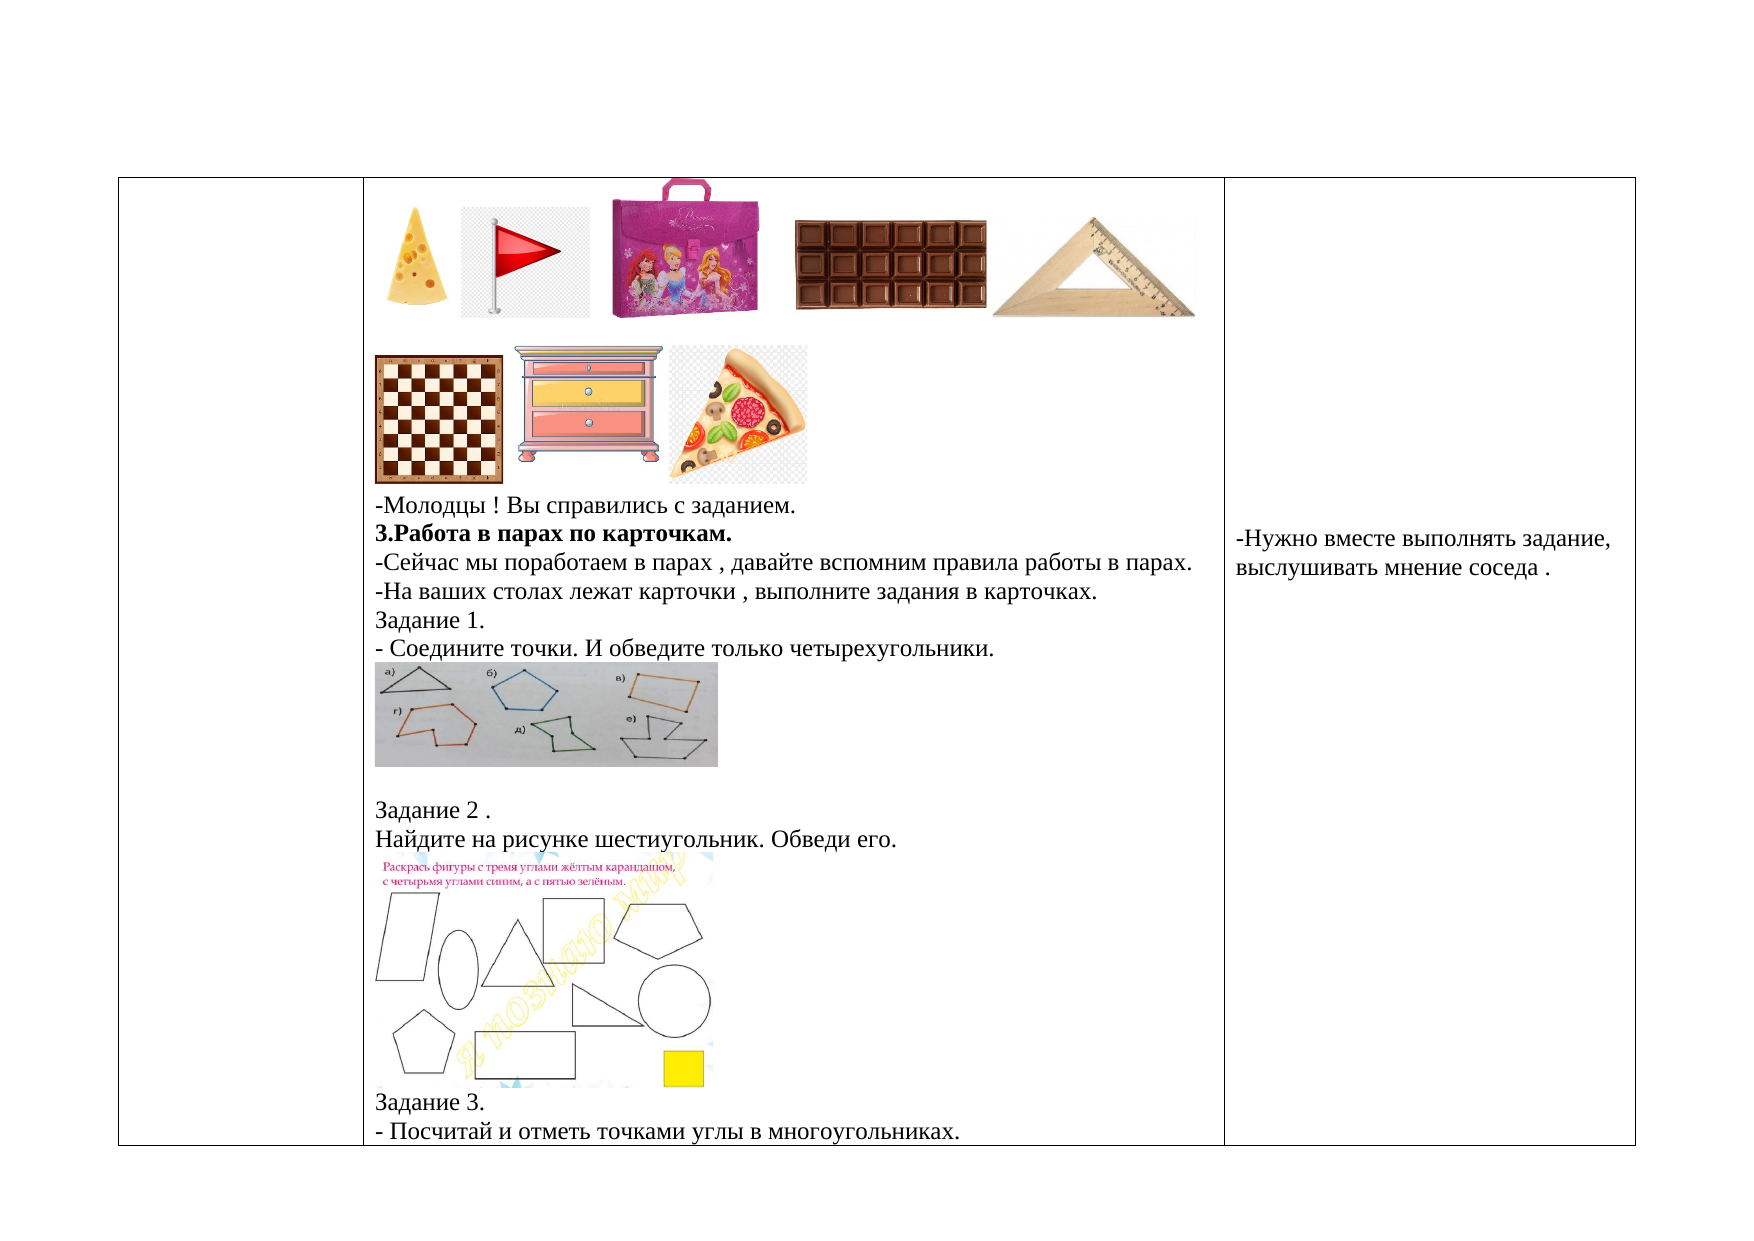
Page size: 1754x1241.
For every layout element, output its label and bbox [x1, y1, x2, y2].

picture [612, 178, 760, 318]
table_cell [364, 178, 1224, 1144]
picture [508, 323, 808, 484]
table_cell [1225, 178, 1635, 1144]
picture [374, 662, 718, 767]
table_cell [119, 178, 363, 1144]
picture [374, 355, 504, 484]
picture [782, 210, 1196, 318]
picture [374, 852, 714, 1088]
picture [374, 196, 590, 318]
